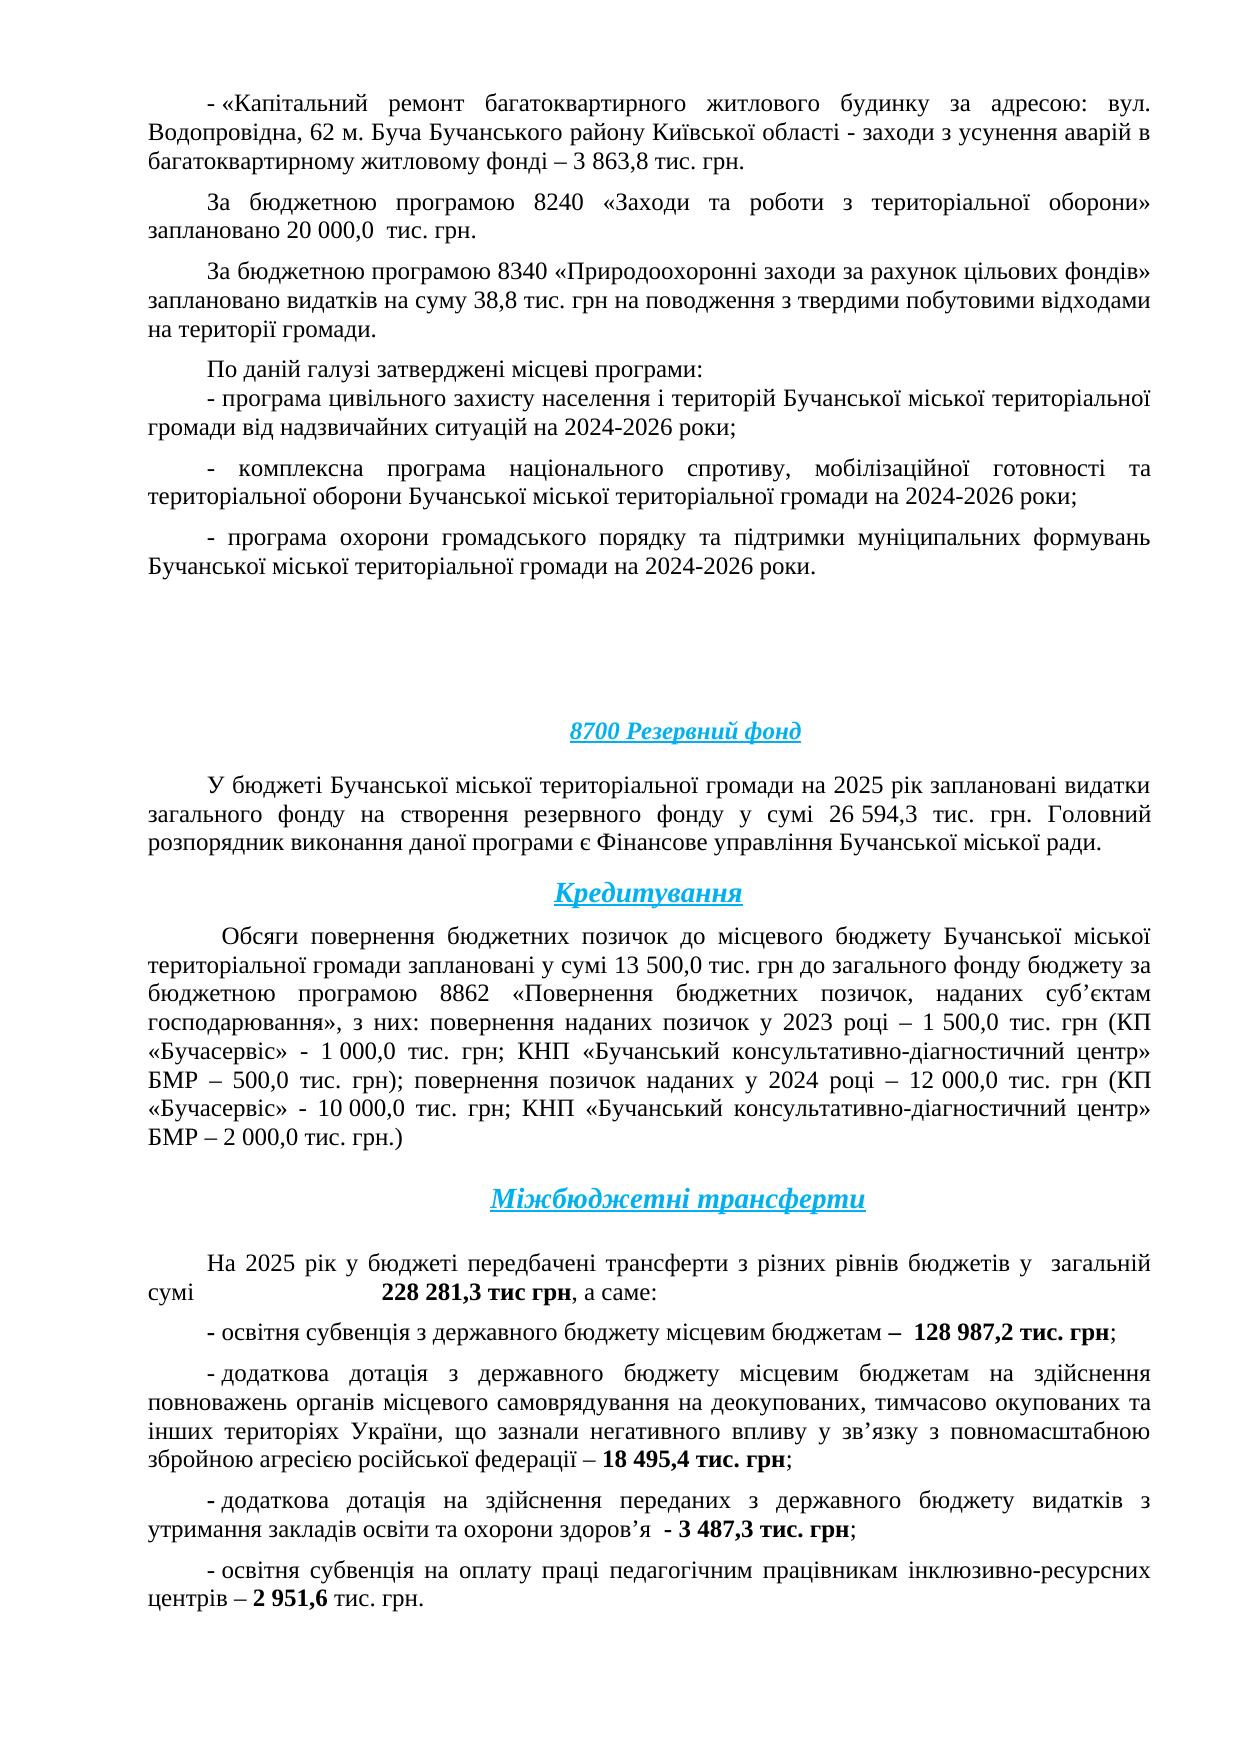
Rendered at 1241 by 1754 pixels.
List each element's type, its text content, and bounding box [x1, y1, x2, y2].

text За бюджетною програмою 8240 «Заходи та роботи з територіальної оборони» заплановано 20 000,0 тис. грн. [148, 187, 1152, 244]
text У бюджеті Бучанської міської територіальної громади на 2025 рік заплановані видатки загального фонду на створення резервного фонду у сумі 26 594,3 тис. грн. Головний розпорядник виконання даної програми є Фінансове управління Бучанської міської ради. [148, 770, 1152, 856]
list додаткова дотація на здійснення переданих з державного бюджету видатків з утримання закладів освіти та охорони здоров’я - 3 487,3 тис. грн; [148, 1485, 1152, 1543]
list додаткова дотація з державного бюджету місцевим бюджетам на здійснення повноважень органів місцевого самоврядування на деокупованих, тимчасово окупованих та інших територіях України, що зазнали негативного впливу у зв’язку з повномасштабною збройною агресією російської федерації – 18 495,4 тис. грн; [148, 1358, 1152, 1473]
text Обсяги повернення бюджетних позичок до місцевого бюджету Бучанської міської територіальної громади заплановані у сумі 13 500,0 тис. грн до загального фонду бюджету за бюджетною програмою 8862 «Повернення бюджетних позичок, наданих суб’єктам господарювання», з них: повернення наданих позичок у 2023 році – 1 500,0 тис. грн (КП «Бучасервіс» - 1 000,0 тис. грн; КНП «Бучанський консультативно-діагностичний центр» БМР – 500,0 тис. грн); повернення позичок наданих у 2024 році – 12 000,0 тис. грн (КП «Бучасервіс» - 10 000,0 тис. грн; КНП «Бучанський консультативно-діагностичний центр» БМР – 2 000,0 тис. грн.) [148, 921, 1152, 1151]
text Міжбюджетні трансферти [148, 1181, 1152, 1214]
text 8700 Резервний фонд [148, 716, 1152, 745]
list освітня субвенція на оплату праці педагогічним працівникам інклюзивно-ресурсних центрів – 2 951,6 тис. грн. [148, 1555, 1152, 1612]
text По даній галузі затверджені місцеві програми: [148, 354, 1152, 383]
text За бюджетною програмою 8340 «Природоохоронні заходи за рахунок цільових фондів» заплановано видатків на суму 38,8 тис. грн на поводження з твердими побутовими відходами на території громади. [148, 256, 1152, 342]
text - комплексна програма національного спротиву, мобілізаційної готовності та територіальної оборони Бучанської міської територіальної громади на 2024-2026 роки; [148, 453, 1152, 510]
text - програма цивільного захисту населення і територій Бучанської міської територіальної громади від надзвичайних ситуацій на 2024-2026 роки; [148, 383, 1152, 441]
list освітня субвенція з державного бюджету місцевим бюджетам – 128 987,2 тис. грн; [148, 1317, 1152, 1346]
text - програма охорони громадського порядку та підтримки муніципальних формувань Бучанської міської територіальної громади на 2024-2026 роки. [148, 522, 1152, 580]
list «Капітальний ремонт багатоквартирного житлового будинку за адресою: вул. Водопровідна, 62 м. Буча Бучанського району Київської області - заходи з усунення аварій в багатоквартирному житловому фонді – 3 863,8 тис. грн. [148, 88, 1152, 175]
text На 2025 рік у бюджеті передбачені трансферти з різних рівнів бюджетів у загальній сумі 228 281,3 тис грн, а саме: [148, 1248, 1152, 1306]
text Кредитування [148, 875, 1152, 909]
